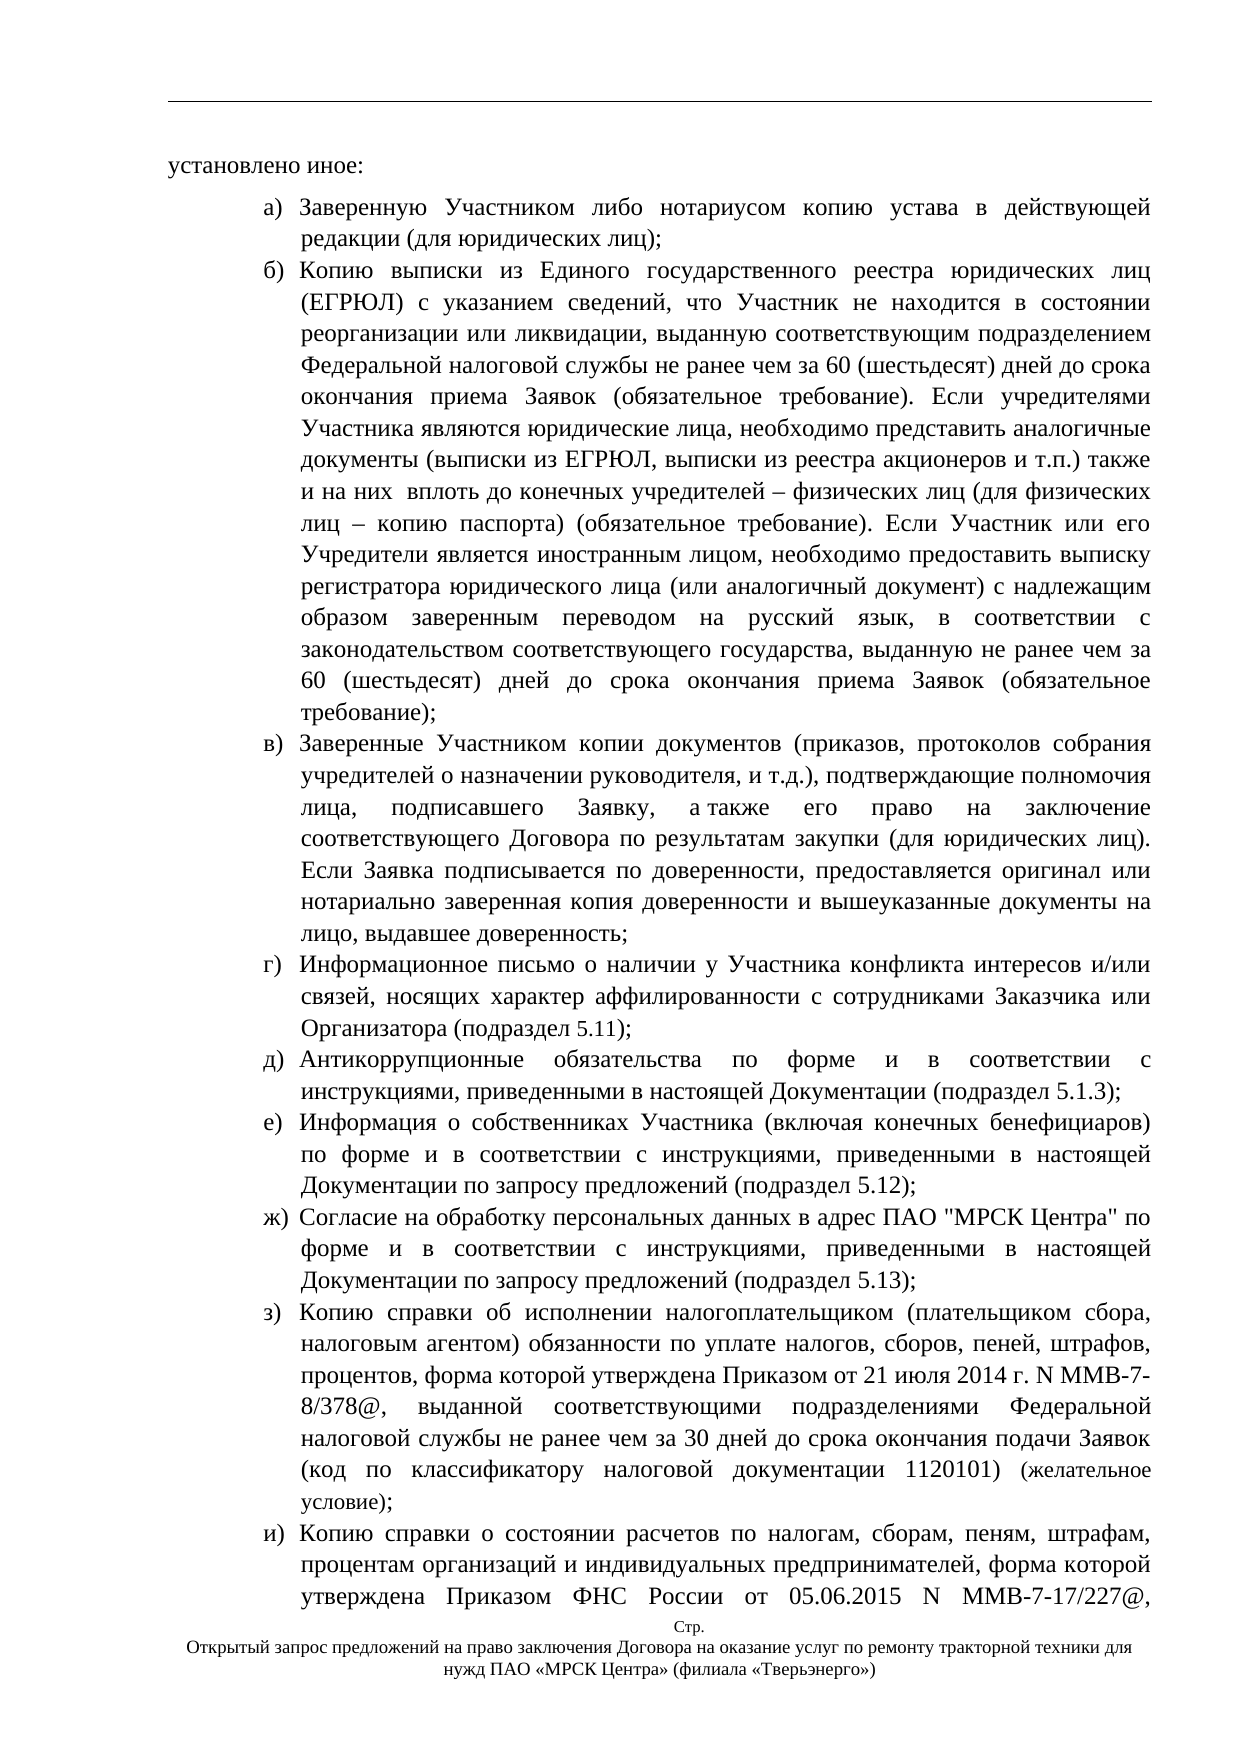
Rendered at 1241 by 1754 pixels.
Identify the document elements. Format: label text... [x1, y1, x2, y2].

list Копию выписки из Единого государственного реестра юридических лиц (ЕГРЮЛ) с указанием сведений, что Участник не находится в состоянии реорганизации или ликвидации, выданную соответствующим подразделением Федеральной налоговой службы не ранее чем за 60 (шестьдесят) дней до срока окончания приема Заявок (обязательное требование). Если учредителями Участника являются юридические лица, необходимо представить аналогичные документы (выписки из ЕГРЮЛ, выписки из реестра акционеров и т.п.) также и на них вплоть до конечных учредителей – физических лиц (для физических лиц – копию паспорта) (обязательное требование). Если Участник или его Учредители является иностранным лицом, необходимо предоставить выписку регистратора юридического лица (или аналогичный документ) с надлежащим образом заверенным переводом на русский язык, в соответствии с законодательством соответствующего государства, выданную не ранее чем за 60 (шестьдесят) дней до срока окончания приема Заявок (обязательное требование); [263, 255, 1152, 726]
list Согласие на обработку персональных данных в адрес ПАО "МРСК Центра" по форме и в соответствии с инструкциями, приведенными в настоящей Документации по запросу предложений (подраздел 5.13); [263, 1202, 1152, 1294]
list Антикоррупционные обязательства по форме и в соответствии с инструкциями, приведенными в настоящей Документации (подраздел 5.1.3); [263, 1044, 1152, 1104]
list Заверенную Участником либо нотариусом копию устава в действующей редакции (для юридических лиц); [263, 192, 1152, 252]
list Информационное письмо о наличии у Участника конфликта интересов и/или связей, носящих характер аффилированности с сотрудниками Заказчика или Организатора (подраздел 5.11); [263, 949, 1152, 1041]
list Копию справки об исполнении налогоплательщиком (плательщиком сбора, налоговым агентом) обязанности по уплате налогов, сборов, пеней, штрафов, процентов, форма которой утверждена Приказом от 21 июля 2014 г. N ММВ-7-8/378@, выданной соответствующими подразделениями Федеральной налоговой службы не ранее чем за 30 дней до срока окончания подачи Заявок (код по классификатору налоговой документации 1120101) (желательное условие); [263, 1297, 1152, 1515]
list Информация о собственниках Участника (включая конечных бенефициаров) по форме и в соответствии с инструкциями, приведенными в настоящей Документации по запросу предложений (подраздел 5.12); [263, 1107, 1152, 1199]
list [168, 150, 1152, 179]
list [263, 1518, 1152, 1609]
list Заверенные Участником копии документов (приказов, протоколов собрания учредителей о назначении руководителя, и т.д.), подтверждающие полномочия лица, подписавшего Заявку, а также его право на заключение соответствующего Договора по результатам закупки (для юридических лиц). Если Заявка подписывается по доверенности, предоставляется оригинал или нотариально заверенная копия доверенности и вышеуказанные документы на лицо, выдавшее доверенность; [263, 728, 1152, 947]
